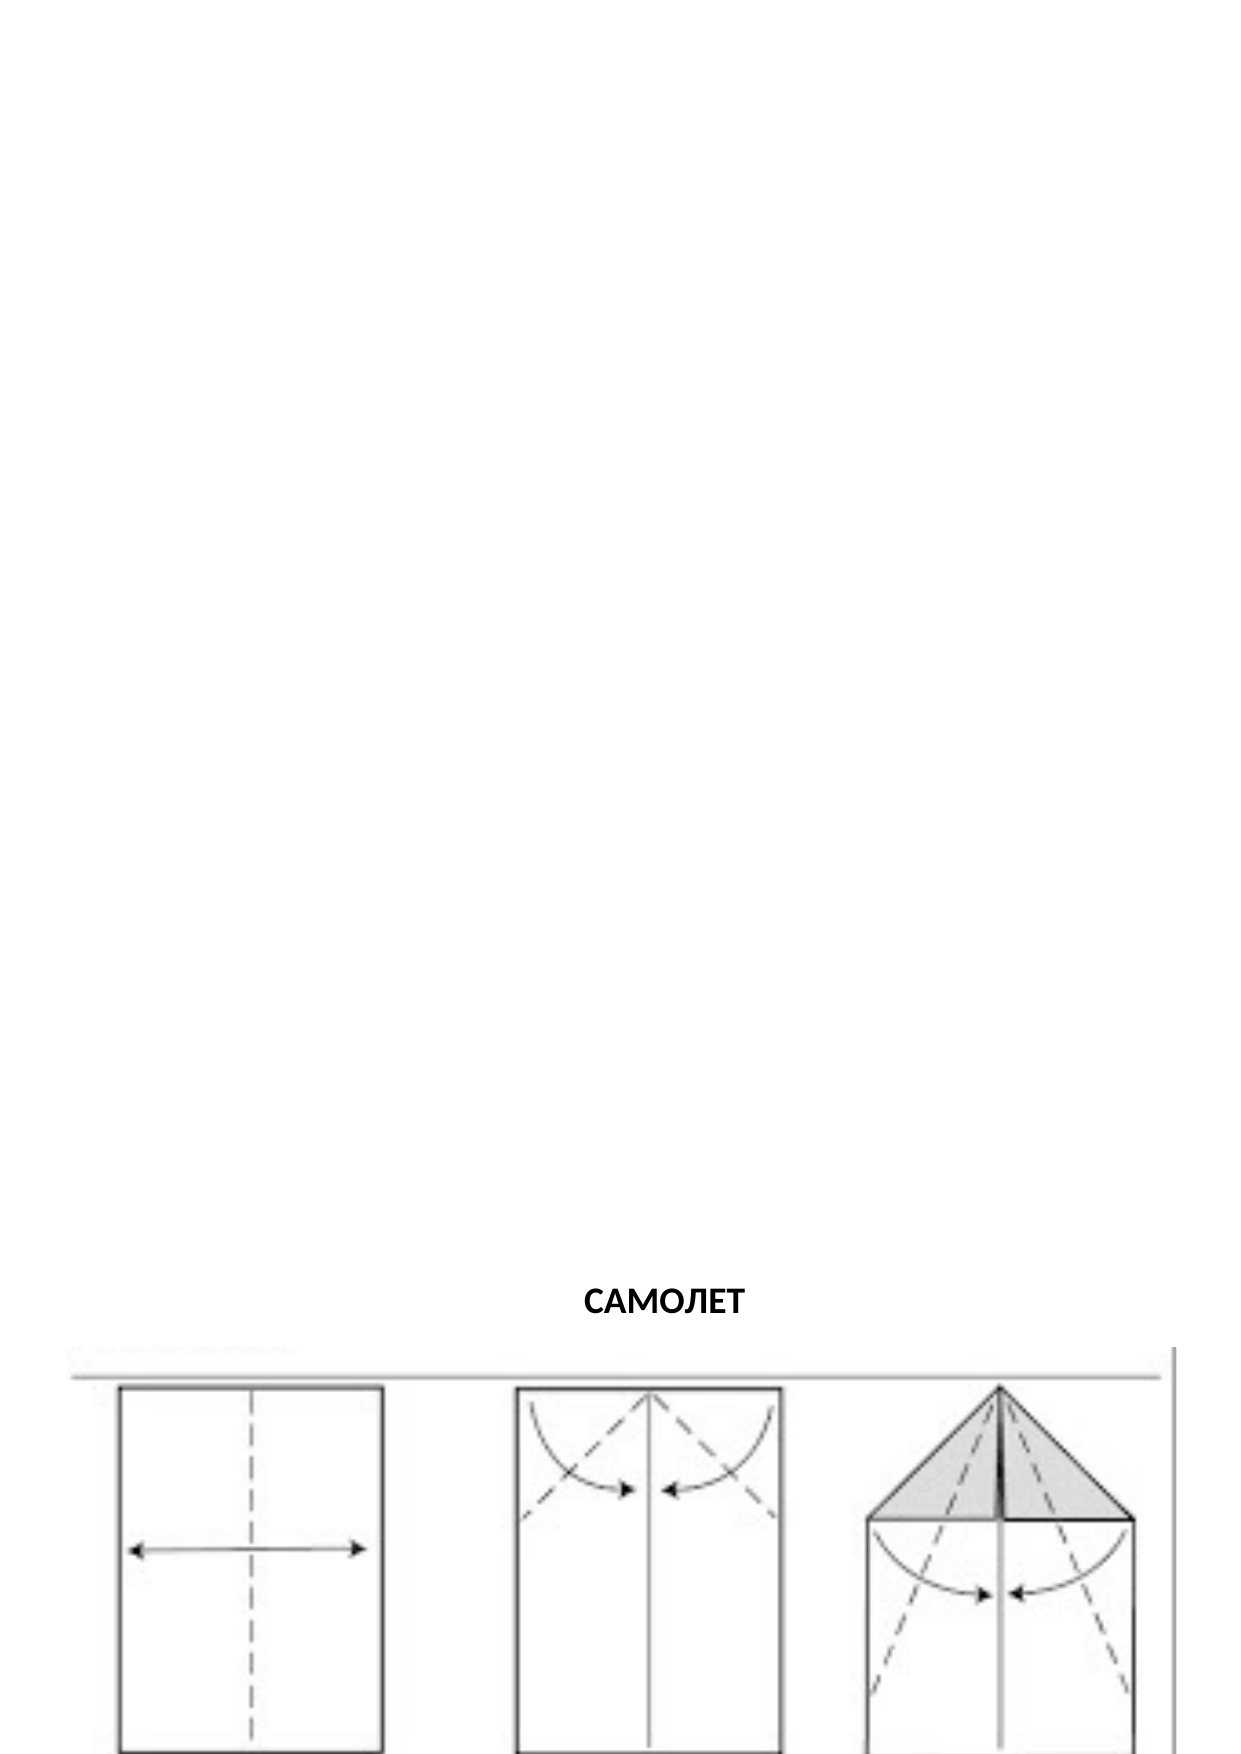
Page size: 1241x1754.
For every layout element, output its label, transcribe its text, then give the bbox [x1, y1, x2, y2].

picture [65, 1347, 1177, 1754]
text САМОЛЕТ [177, 1277, 1152, 1323]
